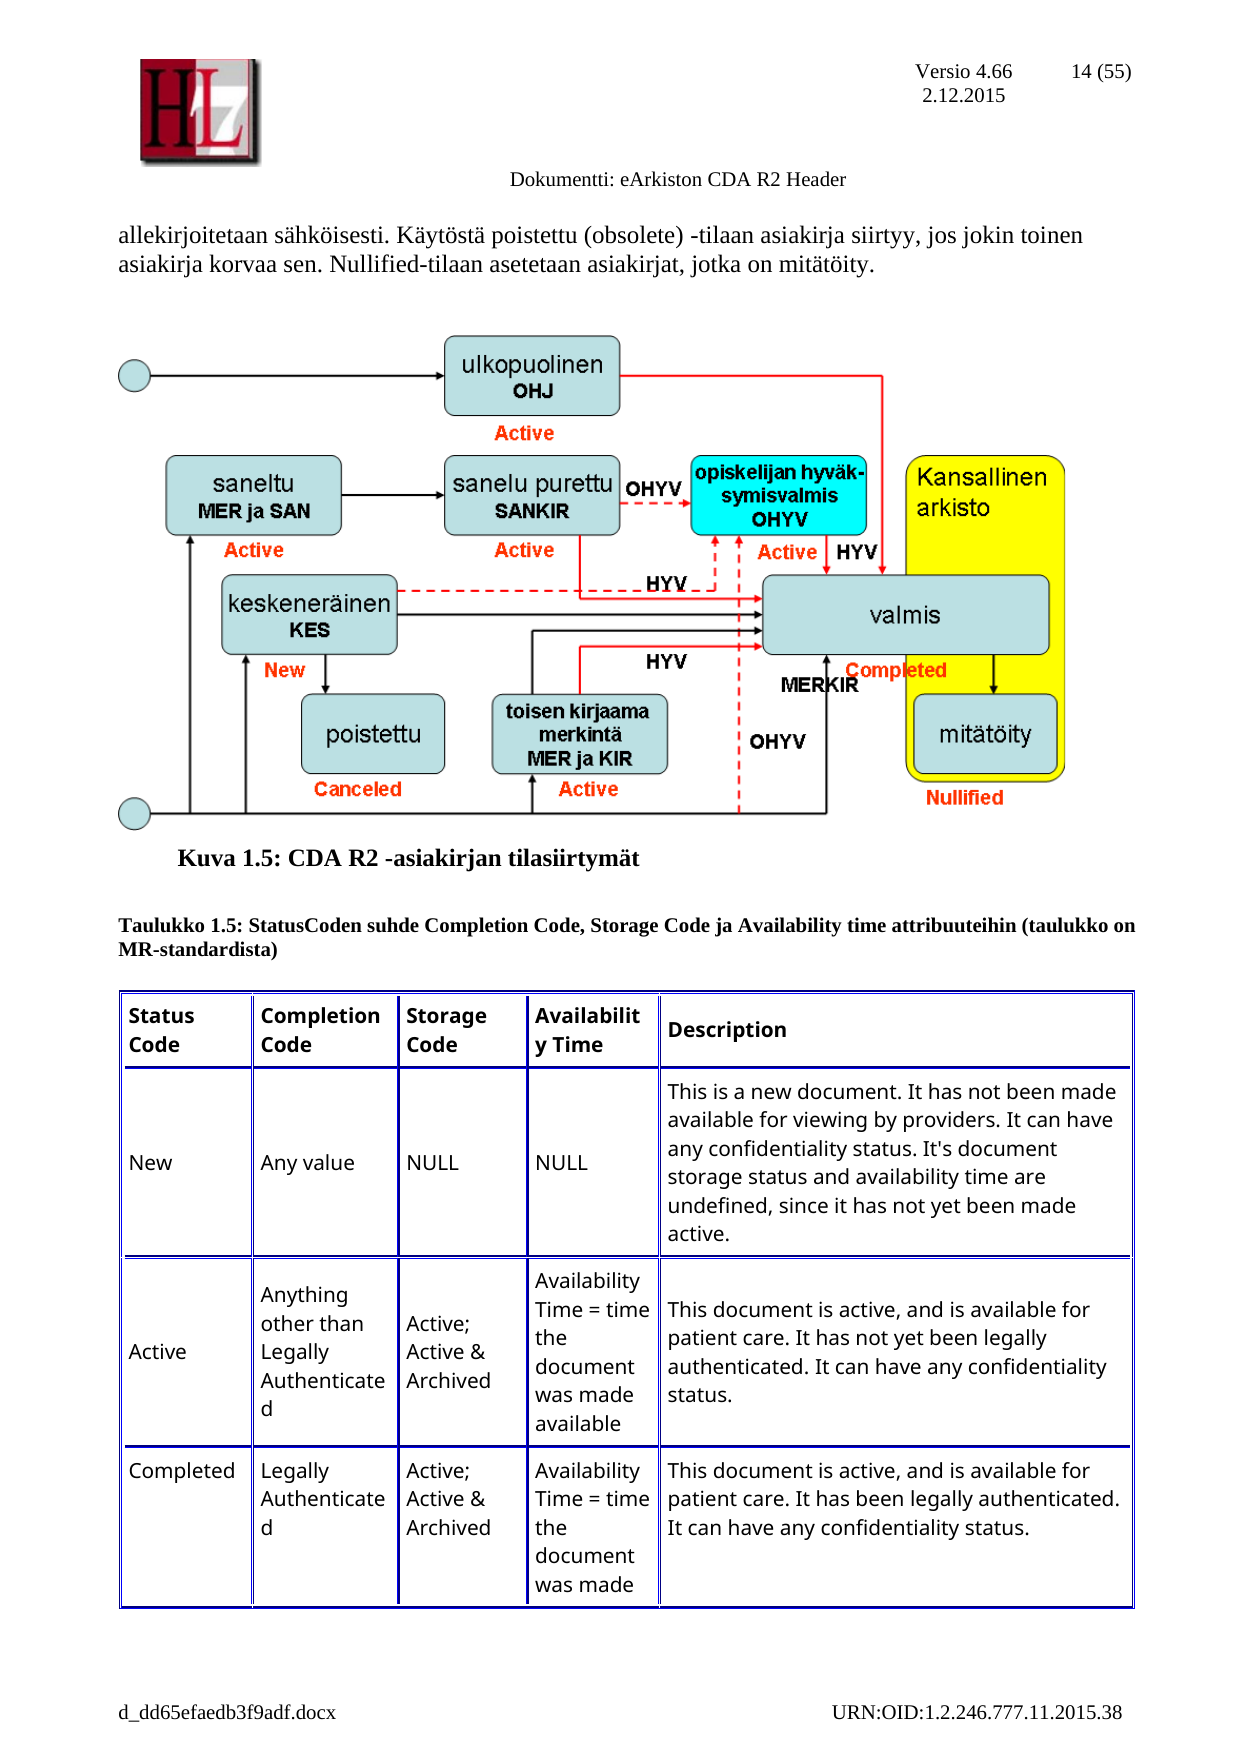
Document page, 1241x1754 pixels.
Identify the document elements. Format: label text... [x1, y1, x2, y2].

text Taulukko 1.5: StatusCoden suhde Completion Code, Storage Code ja Availability time attribuuteihin (taulukko on MR-standardista) [118, 913, 1152, 961]
table_cell New [122, 1066, 251, 1255]
table_header Availability Time [527, 994, 660, 1066]
table_header Description [660, 994, 1132, 1066]
table_cell Completed [122, 1445, 253, 1606]
table_cell Active; Active & Archived [398, 1448, 527, 1606]
table_cell Any value [254, 1069, 397, 1255]
table_cell NULL [400, 1069, 526, 1255]
table_cell Anything other than Legally Authenticated [254, 1259, 397, 1445]
table_cell Active [122, 1255, 251, 1445]
table_cell NULL [529, 1069, 658, 1255]
table_cell This is a new document. It has not been made available for viewing by providers. It can have any confidentiality status. It's document storage status and availability time are undefined, since it has not yet been made active. [661, 1066, 1132, 1255]
table_cell This document is active, and is available for patient care. It has been legally authenticated. It can have any confidentiality status. [660, 1445, 1132, 1606]
table_header Completion Code [253, 994, 398, 1066]
table_cell Active; Active & Archived [400, 1259, 526, 1445]
table_header Status Code [122, 994, 253, 1066]
table_cell Legally Authenticated [253, 1448, 398, 1606]
table_cell Availability Time = time the document was made available [527, 1448, 660, 1606]
table_header Storage Code [398, 994, 527, 1066]
text Kuva 1.5: CDA R2 -asiakirjan tilasiirtymät [148, 843, 1152, 872]
table_cell Availability Time = time the document was made available [529, 1259, 658, 1445]
picture [140, 59, 263, 167]
table_cell This document is active, and is available for patient care. It has not yet been legally authenticated. It can have any confidentiality status. [661, 1255, 1132, 1445]
picture [118, 335, 1065, 831]
